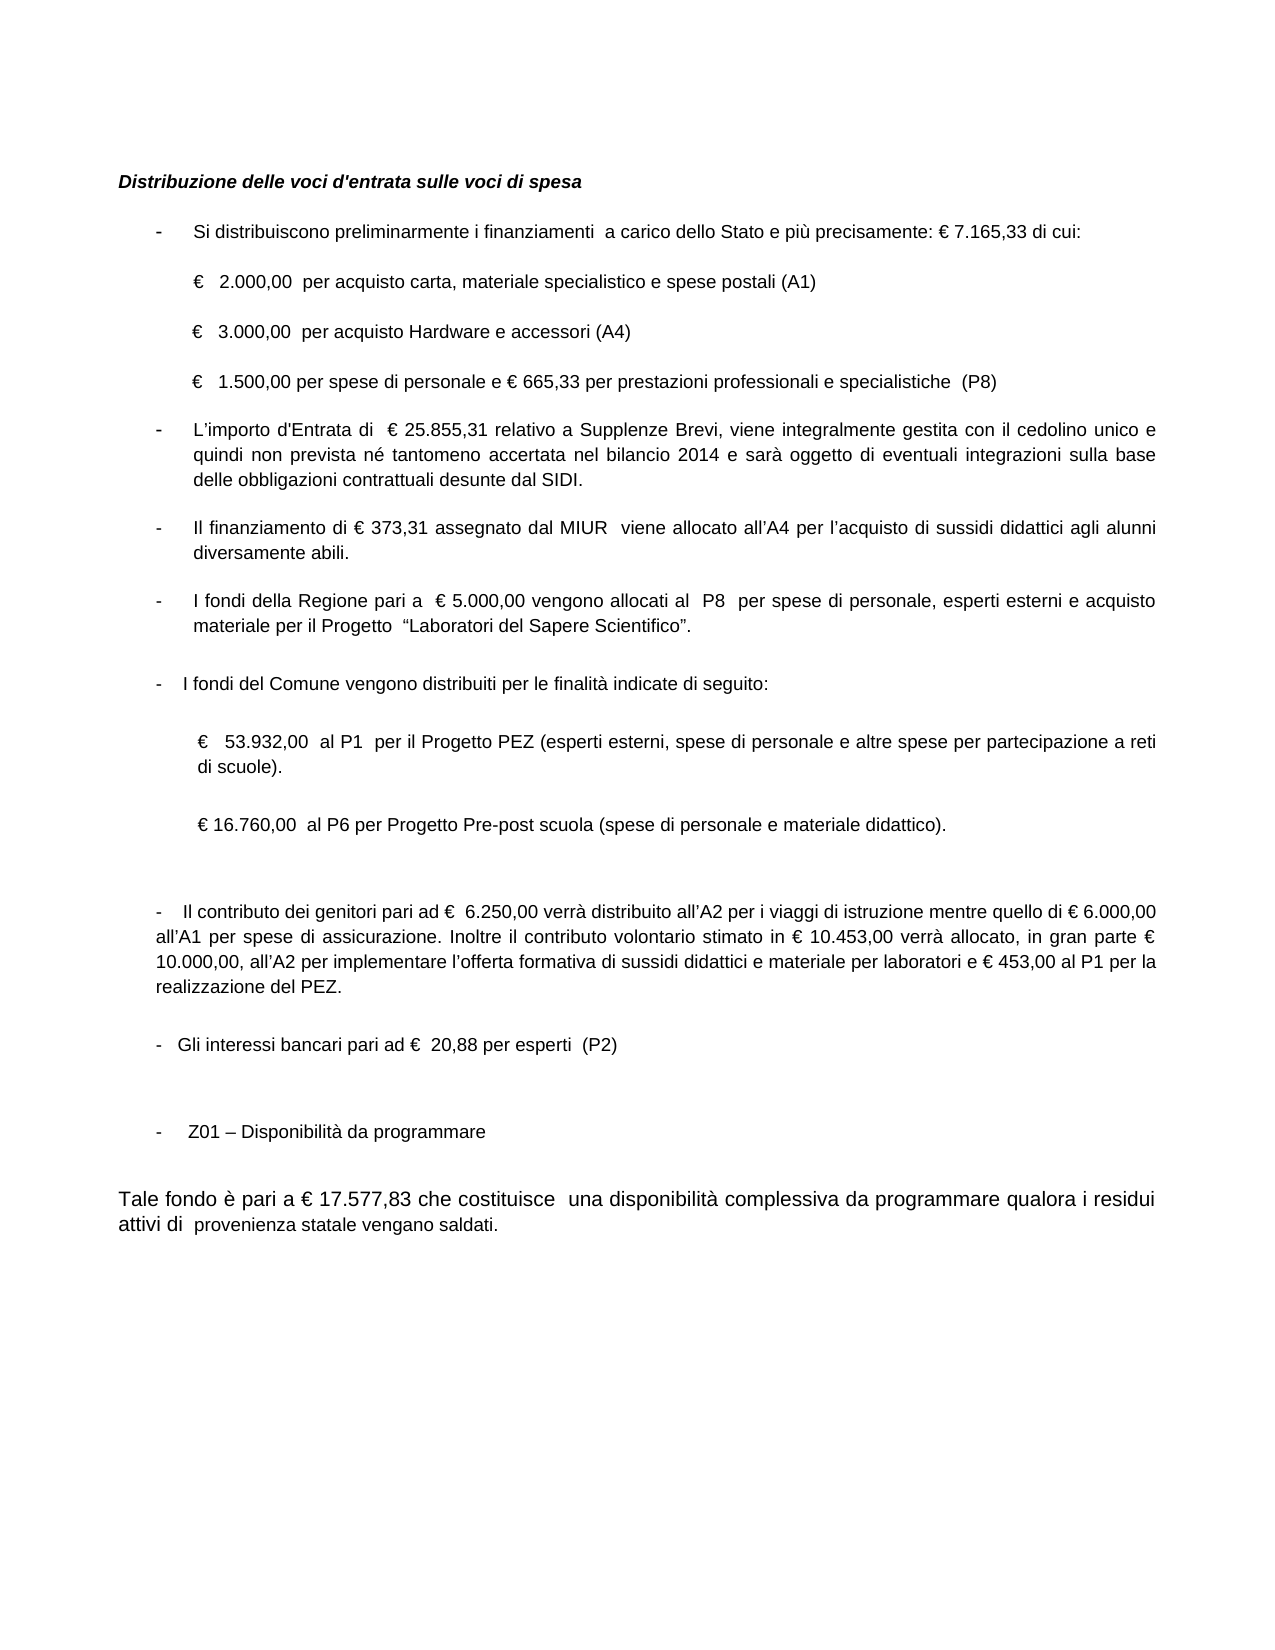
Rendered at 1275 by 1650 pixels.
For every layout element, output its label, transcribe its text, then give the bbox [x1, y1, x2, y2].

text - Z01 – Disponibilità da programmare [156, 1118, 1157, 1143]
text € 1.500,00 per spese di personale e € 665,33 per prestazioni professionali e specialistiche (P8) [156, 372, 1157, 393]
text  Si distribuiscono preliminarmente i finanziamenti a carico dello Stato e più precisamente: € 7.165,33 di cui: [156, 222, 1157, 243]
text Tale fondo è pari a € 17.577,83 che costituisce una disponibilità complessiva da programmare qualora i residui attivi di provenienza statale vengano saldati. [118, 1186, 1157, 1236]
text - Gli interessi bancari pari ad € 20,88 per esperti (P2) [156, 1031, 1157, 1056]
list I fondi della Regione pari a € 5.000,00 vengono allocati al P8 per spese di personale, esperti esterni e acquisto materiale per il Progetto “Laboratori del Sapere Scientifico”. [156, 588, 1157, 638]
text € 16.760,00 al P6 per Progetto Pre-post scuola (spese di personale e materiale didattico). [197, 812, 1157, 837]
text € 2.000,00 per acquisto carta, materiale specialistico e spese postali (A1) [156, 272, 1157, 293]
list Il finanziamento di € 373,31 assegnato dal MIUR viene allocato all’A4 per l’acquisto di sussidi didattici agli alunni diversamente abili. [156, 514, 1157, 564]
text  L’importo d'Entrata di € 25.855,31 relativo a Supplenze Brevi, viene integralmente gestita con il cedolino unico e quindi non prevista né tantomeno accertata nel bilancio 2014 e sarà oggetto di eventuali integrazioni sulla base delle obbligazioni contrattuali desunte dal SIDI. [156, 416, 1157, 491]
text € 3.000,00 per acquisto Hardware e accessori (A4) [156, 322, 1157, 343]
text - Il contributo dei genitori pari ad € 6.250,00 verrà distribuito all’A2 per i viaggi di istruzione mentre quello di € 6.000,00 all’A1 per spese di assicurazione. Inoltre il contributo volontario stimato in € 10.453,00 verrà allocato, in gran parte € 10.000,00, all’A2 per implementare l’offerta formativa di sussidi didattici e materiale per laboratori e € 453,00 al P1 per la realizzazione del PEZ. [156, 898, 1157, 998]
text Distribuzione delle voci d'entrata sulle voci di spesa [118, 168, 1157, 193]
text € 53.932,00 al P1 per il Progetto PEZ (esperti esterni, spese di personale e altre spese per partecipazione a reti di scuole). [197, 729, 1157, 779]
text - I fondi del Comune vengono distribuiti per le finalità indicate di seguito: [156, 671, 1157, 696]
